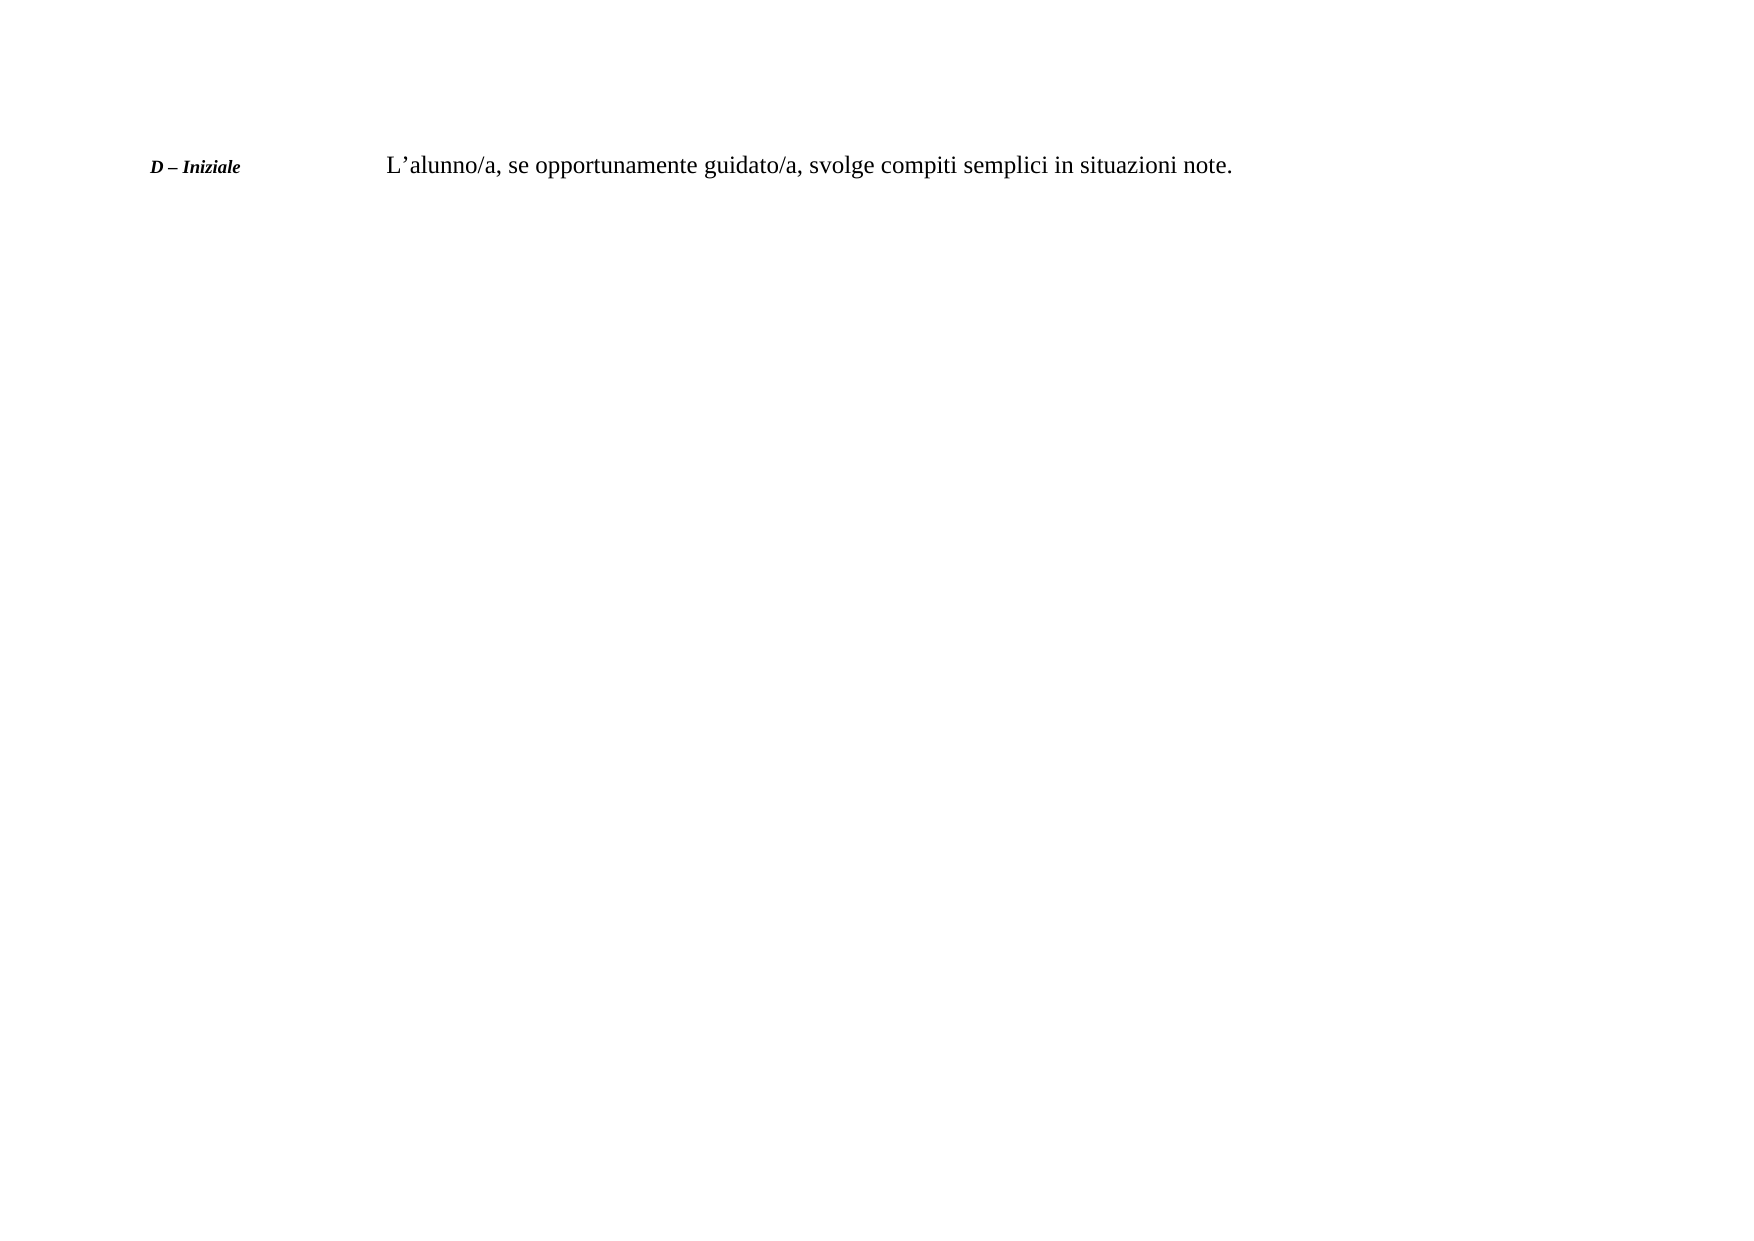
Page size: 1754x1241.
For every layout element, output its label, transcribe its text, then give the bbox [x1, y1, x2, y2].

text D – Iniziale L’alunno/a, se opportunamente guidato/a, svolge compiti semplici in situazioni note. [150, 150, 1604, 179]
